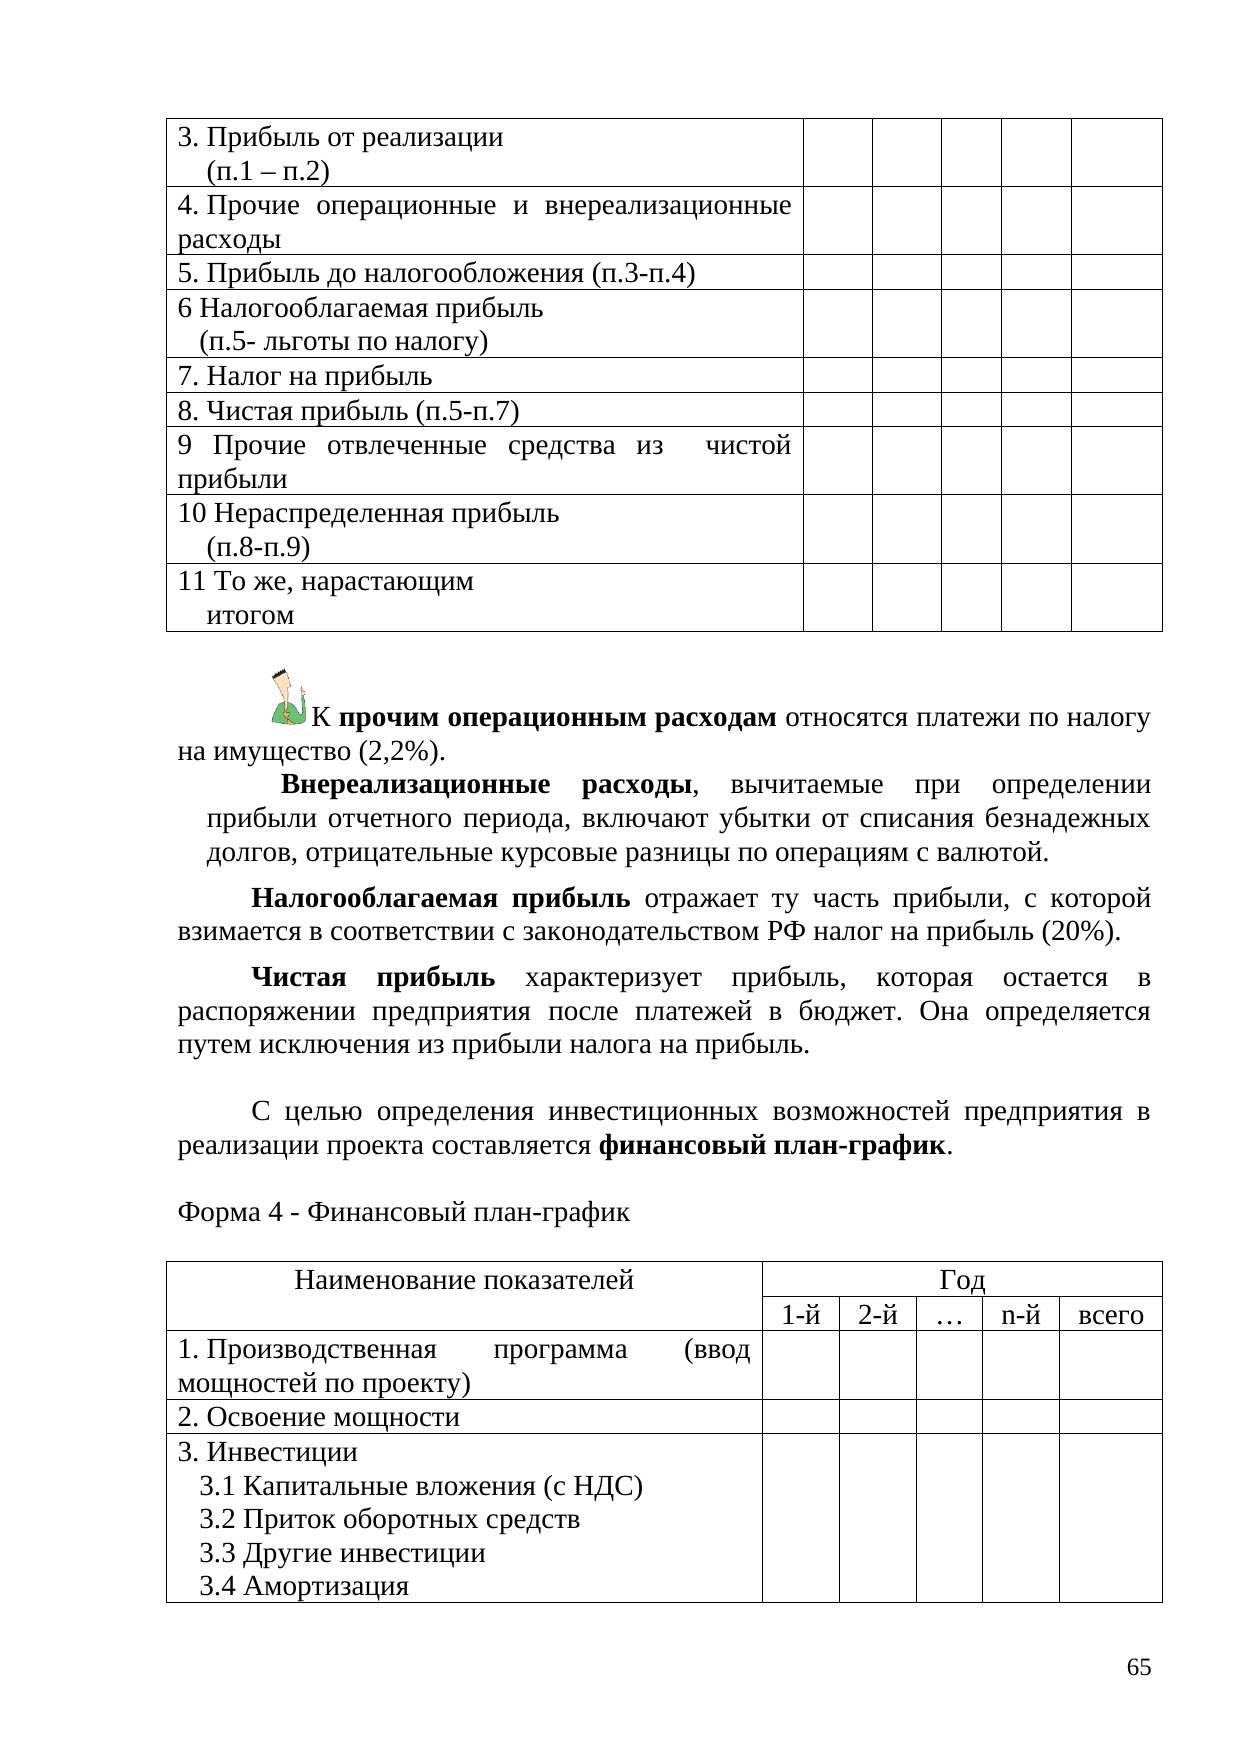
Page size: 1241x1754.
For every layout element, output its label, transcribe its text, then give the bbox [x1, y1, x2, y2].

table_cell [1002, 119, 1071, 186]
table_cell [917, 1331, 982, 1398]
text Чистая прибыль характеризует прибыль, которая остается в распоряжении предприятия после платежей в бюджет. Она определяется путем исключения из прибыли налога на прибыль. [177, 959, 1152, 1060]
table_cell [873, 358, 941, 392]
table_cell всего [1060, 1297, 1162, 1330]
table_cell [804, 393, 872, 426]
text Форма 4 - Финансовый план-график [177, 1194, 1152, 1228]
table_cell [942, 393, 1001, 426]
table_cell [1060, 1434, 1162, 1602]
table_cell [873, 187, 941, 254]
table_cell [1002, 358, 1071, 392]
table_cell [804, 119, 872, 186]
table_cell [983, 1331, 1059, 1398]
table_cell [942, 290, 1001, 357]
table_header Год [763, 1262, 1162, 1296]
table_cell [942, 427, 1001, 494]
table_cell 1. Производственная программа (ввод мощностей по проекту) [167, 1331, 762, 1398]
table_cell [942, 119, 1001, 186]
table_cell [1002, 187, 1071, 254]
table_cell [942, 495, 1001, 562]
table_cell [1002, 393, 1071, 426]
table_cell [167, 1434, 762, 1602]
table_cell 10 Нераспределенная прибыль (п.8-п.9) [167, 495, 803, 562]
table_cell [942, 187, 1001, 254]
table_cell [1072, 393, 1162, 426]
table_cell [1060, 1400, 1162, 1433]
text Внереализационные расходы, вычитаемые при определении прибыли отчетного периода, включают убытки от списания безнадежных долгов, отрицательные курсовые разницы по операциям с валютой. [207, 767, 1152, 867]
table_cell [804, 290, 872, 357]
table_cell [804, 187, 872, 254]
table_cell [873, 393, 941, 426]
table_cell [983, 1434, 1059, 1602]
table_cell 11 То же, нарастающим итогом [167, 564, 803, 631]
table_cell [804, 495, 872, 562]
table_cell [983, 1400, 1059, 1433]
table_cell [1002, 290, 1071, 357]
table_cell [1072, 564, 1162, 631]
table_cell [873, 564, 941, 631]
table_cell 2. Освоение мощности [167, 1400, 762, 1433]
table_cell 7. Налог на прибыль [167, 358, 803, 392]
table_cell [763, 1400, 839, 1433]
table_cell [804, 358, 872, 392]
table_cell 4. Прочие операционные и внереализационные расходы [167, 187, 803, 254]
table_cell [1002, 495, 1071, 562]
table_cell [840, 1331, 916, 1398]
table_cell [1072, 255, 1162, 289]
table_cell 6 Налогооблагаемая прибыль (п.5- льготы по налогу) [167, 290, 803, 357]
table_header Наименование показателей [167, 1262, 762, 1330]
table_cell [873, 290, 941, 357]
table_cell [942, 255, 1001, 289]
table_cell 3. Прибыль от реализации (п.1 – п.2) [167, 119, 803, 186]
table_cell [917, 1400, 982, 1433]
table_cell [1060, 1331, 1162, 1398]
table_cell n-й [983, 1297, 1059, 1330]
table_cell [763, 1434, 839, 1602]
table_cell 5. Прибыль до налогообложения (п.3-п.4) [167, 255, 803, 289]
table_cell [1072, 358, 1162, 392]
table_cell [873, 255, 941, 289]
table_cell [873, 495, 941, 562]
table_cell [840, 1400, 916, 1433]
table_cell [1072, 187, 1162, 254]
table_cell … [917, 1297, 982, 1330]
table_cell [942, 358, 1001, 392]
table_cell [804, 564, 872, 631]
table_cell [804, 427, 872, 494]
table_cell [942, 564, 1001, 631]
table_cell [840, 1434, 916, 1602]
text К прочим операционным расходам относятся платежи по налогу на имущество (2,2%). [177, 665, 1152, 767]
table_cell [917, 1434, 982, 1602]
text Налогооблагаемая прибыль отражает ту часть прибыли, с которой взимается в соответствии с законодательством РФ налог на прибыль (20%). [177, 880, 1152, 947]
table_cell [804, 255, 872, 289]
table_cell [1002, 255, 1071, 289]
table_cell [873, 427, 941, 494]
table_cell [873, 119, 941, 186]
table_cell [1072, 119, 1162, 186]
table_cell 1-й [763, 1297, 839, 1330]
table_cell [1002, 564, 1071, 631]
table_cell [763, 1331, 839, 1398]
table_cell 2-й [840, 1297, 916, 1330]
table_cell [1072, 427, 1162, 494]
table_cell [1072, 495, 1162, 562]
table_cell [1002, 427, 1071, 494]
picture [265, 665, 312, 727]
table_cell [1072, 290, 1162, 357]
table_cell 9 Прочие отвлеченные средства из чистой прибыли [167, 427, 803, 494]
table_cell 8. Чистая прибыль (п.5-п.7) [167, 393, 803, 426]
text С целью определения инвестиционных возможностей предприятия в реализации проекта составляется финансовый план-график. [177, 1093, 1152, 1161]
